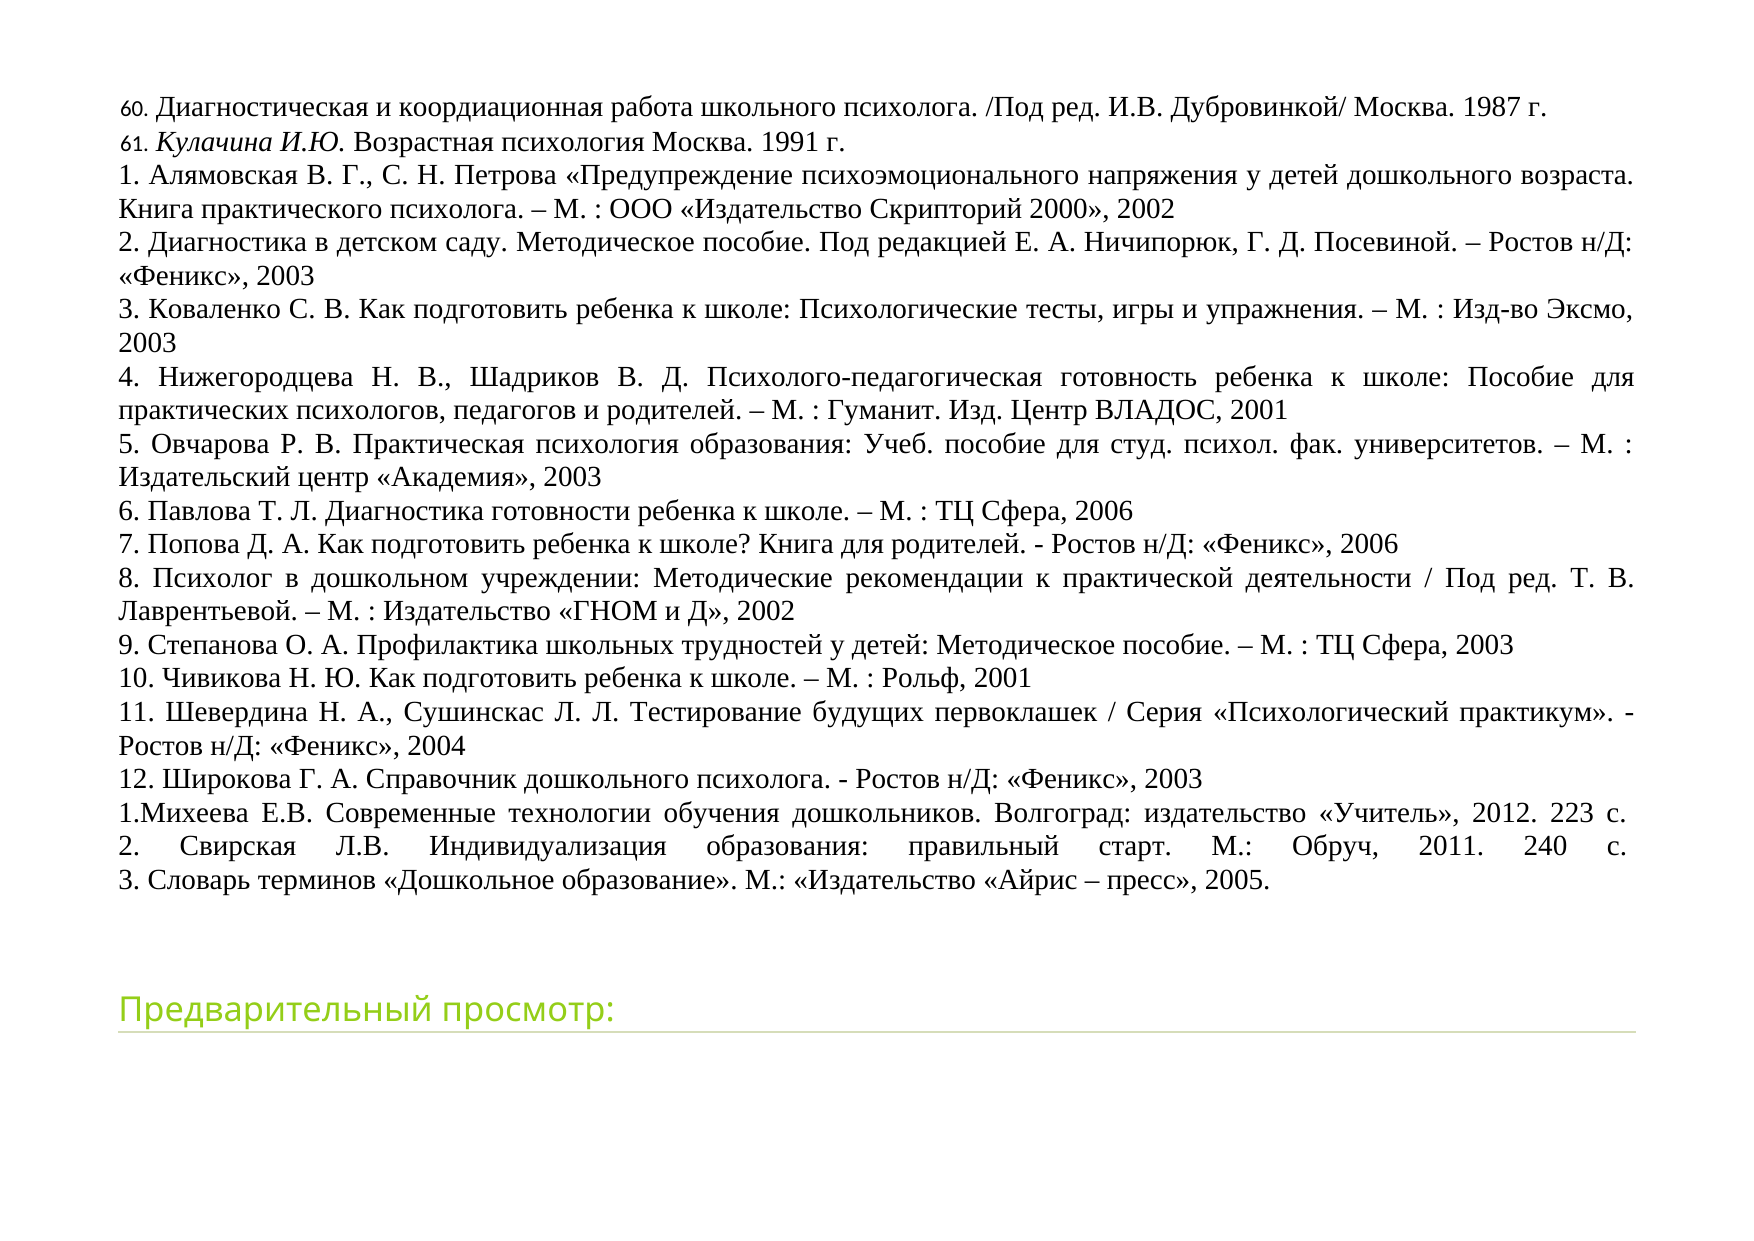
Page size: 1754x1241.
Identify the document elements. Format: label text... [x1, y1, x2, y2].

text 4. Нижегородцева Н. В., Шадриков В. Д. Психолого-педагогическая готовность ребенка к школе: Пособие для практических психологов, педагогов и родителей. – М. : Гуманит. Изд. Центр ВЛАДОС, 2001 [118, 359, 1636, 426]
text 5. Овчарова Р. В. Практическая психология образования: Учеб. пособие для студ. психол. фак. университетов. – М. : Издательский центр «Академия», 2003 [118, 426, 1636, 493]
list Кулачина И.Ю. Возрастная психология Москва. 1991 г. [120, 123, 1636, 157]
text 12. Широкова Г. А. Справочник дошкольного психолога. - Ростов н/Д: «Феникс», 2003 [118, 761, 1636, 795]
text 9. Степанова О. А. Профилактика школьных трудностей у детей: Методическое пособие. – М. : ТЦ Сфера, 2003 [118, 627, 1636, 661]
text Предварительный просмотр: [118, 984, 1636, 1031]
text 6. Павлова Т. Л. Диагностика готовности ребенка к школе. – М. : ТЦ Сфера, 2006 [118, 493, 1636, 526]
text 1.Михеева Е.В. Современные технологии обучения дошкольников. Волгоград: издательство «Учитель», 2012. 223 с. 2. Свирская Л.В. Индивидуализация образования: правильный старт. М.: Обруч, 2011. 240 с. 3. Словарь терминов «Дошкольное образование». М.: «Издательство «Айрис – пресс», 2005. [118, 795, 1636, 895]
text 2. Диагностика в детском саду. Методическое пособие. Под редакцией Е. А. Ничипорюк, Г. Д. Посевиной. – Ростов н/Д: «Феникс», 2003 [118, 224, 1636, 292]
text 8. Психолог в дошкольном учреждении: Методические рекомендации к практической деятельности / Под ред. Т. В. Лаврентьевой. – М. : Издательство «ГНОМ и Д», 2002 [118, 560, 1636, 627]
text 1. Алямовская В. Г., С. Н. Петрова «Предупреждение психоэмоционального напряжения у детей дошкольного возраста. Книга практического психолога. – М. : ООО «Издательство Скрипторий 2000», 2002 [118, 157, 1636, 224]
text 11. Шевердина Н. А., Сушинскас Л. Л. Тестирование будущих первоклашек / Серия «Психологический практикум». - Ростов н/Д: «Феникс», 2004 [118, 694, 1636, 761]
text 10. Чивикова Н. Ю. Как подготовить ребенка к школе. – М. : Рольф, 2001 [118, 661, 1636, 694]
text 3. Коваленко С. В. Как подготовить ребенка к школе: Психологические тесты, игры и упражнения. – М. : Изд-во Эксмо, 2003 [118, 292, 1636, 359]
list Диагностическая и коордиационная работа школьного психолога. /Под ред. И.В. Дубровинкой/ Москва. 1987 г. [120, 89, 1636, 123]
text 7. Попова Д. А. Как подготовить ребенка к школе? Книга для родителей. - Ростов н/Д: «Феникс», 2006 [118, 526, 1636, 560]
